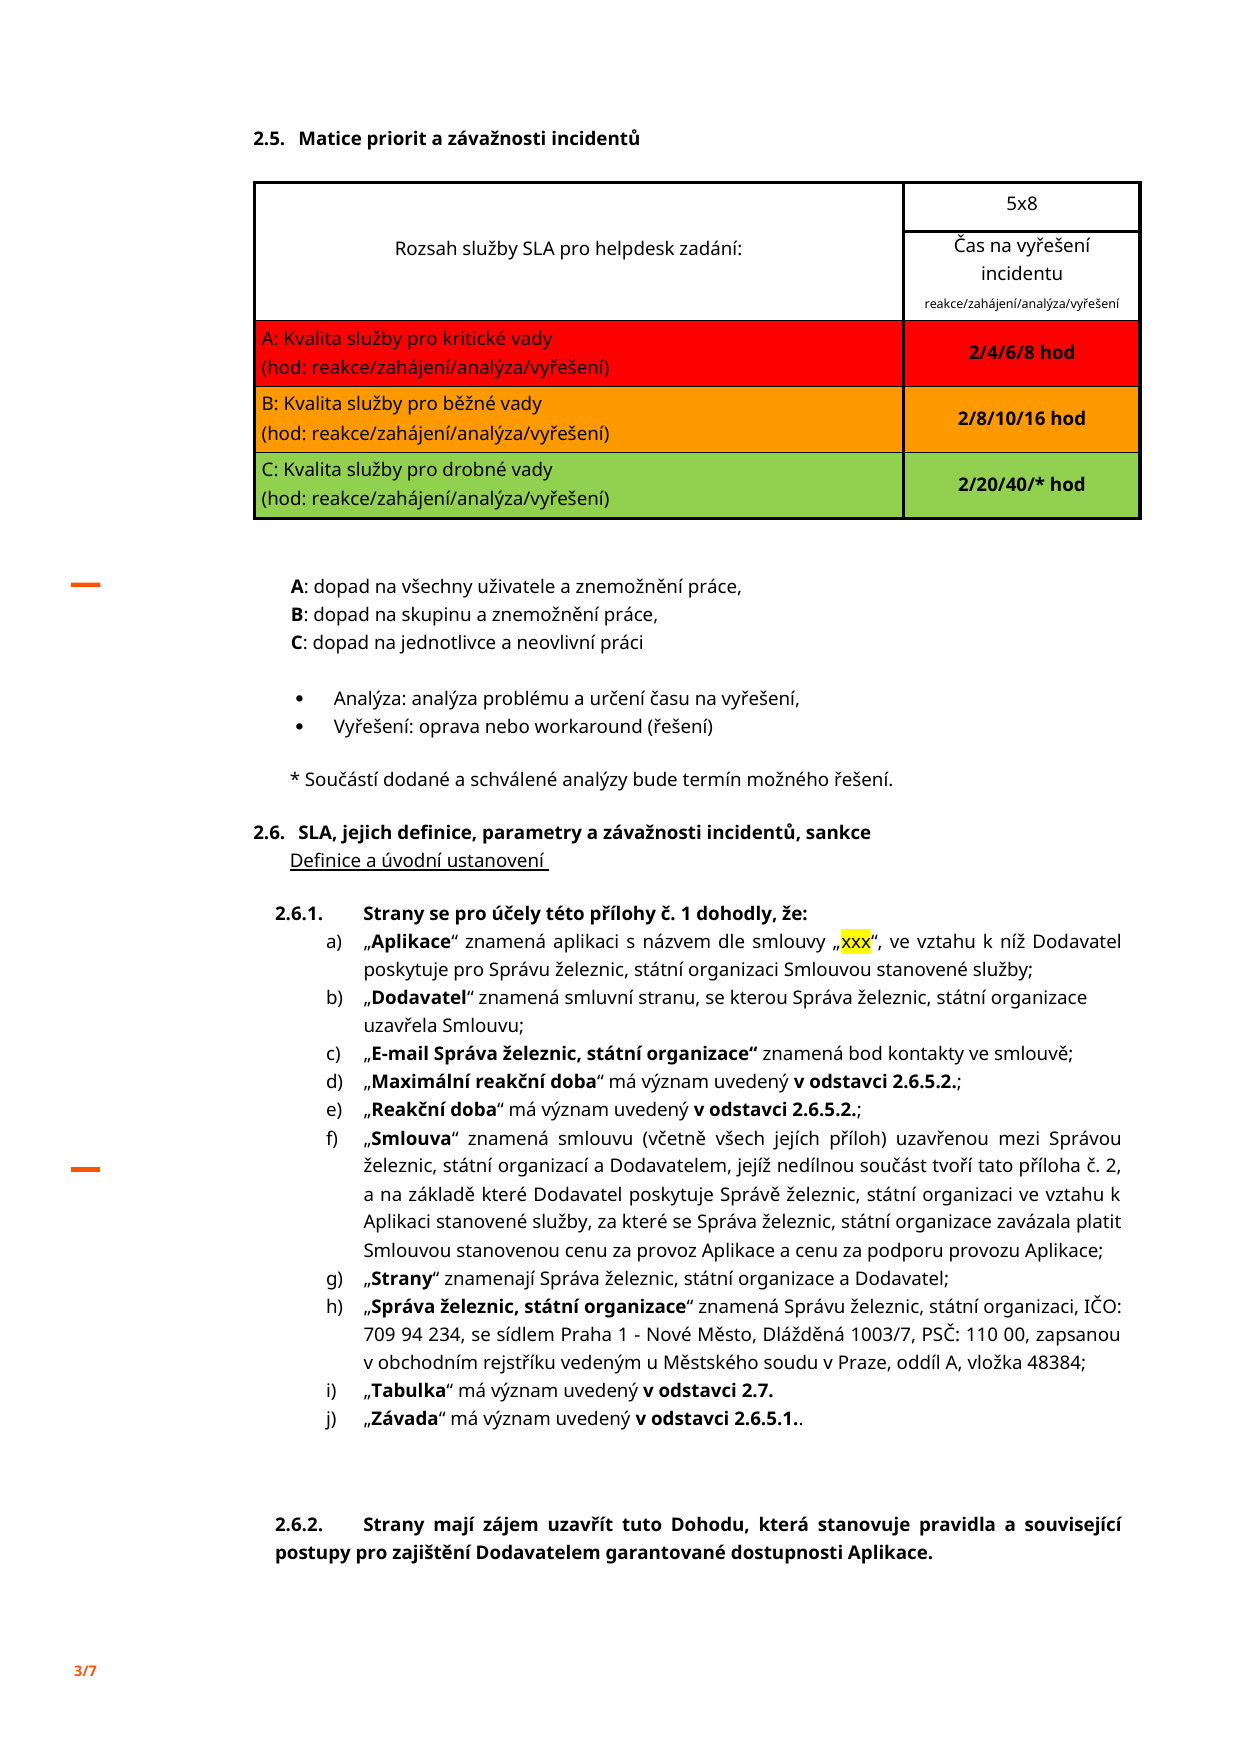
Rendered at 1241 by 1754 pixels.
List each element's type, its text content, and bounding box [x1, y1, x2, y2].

subtitle 2.6.1. Strany se pro účely této přílohy č. 1 dohodly, že: [275, 901, 1122, 926]
table_cell 2/8/10/16 hod [905, 387, 1138, 452]
subtitle Matice priorit a závažnosti incidentů [253, 125, 1122, 178]
list C: dopad na jednotlivce a neovlivní práci [291, 629, 1122, 683]
list Analýza: analýza problému a určení času na vyřešení, [296, 686, 1122, 711]
text Definice a úvodní ustanovení [289, 848, 1122, 873]
list A: dopad na všechny uživatele a znemožnění práce, [291, 573, 1122, 599]
list „Správa železnic, státní organizace“ znamená Správu železnic, státní organizaci, IČO: 709 94 234, se sídlem Praha 1 - Nové Město, Dlážděná 1003/7, PSČ: 110 00, zapsanou v obchodním rejstříku vedeným u Městského soudu v Praze, oddíl A, vložka 48384; [326, 1293, 1122, 1374]
table_cell B: Kvalita služby pro běžné vady (hod: reakce/zahájení/analýza/vyřešení) [256, 387, 902, 452]
list „Závada“ má význam uvedený v odstavci 2.6.5.1.. [326, 1405, 1122, 1431]
list „Maximální reakční doba“ má význam uvedený v odstavci 2.6.5.2.; [326, 1069, 1122, 1094]
table_cell Čas na vyřešení incidentu reakce/zahájení/analýza/vyřešení [905, 233, 1138, 320]
table_header Rozsah služby SLA pro helpdesk zadání: [256, 184, 902, 320]
subtitle 2.6.2. Strany mají zájem uzavřít tuto Dohodu, která stanovuje pravidla a související postupy pro zajištění Dodavatelem garantované dostupnosti Aplikace. [275, 1511, 1122, 1564]
table_cell C: Kvalita služby pro drobné vady (hod: reakce/zahájení/analýza/vyřešení) [256, 453, 902, 517]
subtitle SLA, jejich definice, parametry a závažnosti incidentů, sankce [253, 819, 1122, 845]
list „Reakční doba“ má význam uvedený v odstavci 2.6.5.2.; [326, 1097, 1122, 1122]
list „Smlouva“ znamená smlouvu (včetně všech jejích příloh) uzavřenou mezi Správou železnic, státní organizací a Dodavatelem, jejíž nedílnou součást tvoří tato příloha č. 2, a na základě které Dodavatel poskytuje Správě železnic, státní organizaci ve vztahu k Aplikaci stanovené služby, za které se Správa železnic, státní organizace zavázala platit Smlouvou stanovenou cenu za provoz Aplikace a cenu za podporu provozu Aplikace; [326, 1125, 1122, 1262]
list „Aplikace“ znamená aplikaci s názvem dle smlouvy „xxx“, ve vztahu k níž Dodavatel poskytuje pro Správu železnic, státní organizaci Smlouvou stanovené služby; [326, 929, 1122, 982]
table_cell A: Kvalita služby pro kritické vady (hod: reakce/zahájení/analýza/vyřešení) [256, 321, 902, 386]
list „Tabulka“ má význam uvedený v odstavci 2.7. [326, 1377, 1122, 1402]
list B: dopad na skupinu a znemožnění práce, [291, 601, 1122, 627]
list „Dodavatel“ znamená smluvní stranu, se kterou Správa železnic, státní organizace uzavřela Smlouvu; [326, 985, 1122, 1038]
list „E-mail Správa železnic, státní organizace“ znamená bod kontakty ve smlouvě; [326, 1041, 1122, 1066]
table_cell 2/20/40/* hod [905, 453, 1138, 517]
list Vyřešení: oprava nebo workaround (řešení) [296, 713, 1122, 739]
table_cell 2/4/6/8 hod [905, 321, 1138, 386]
text * Součástí dodané a schválené analýzy bude termín možného řešení. [289, 767, 1121, 792]
list „Strany“ znamenají Správa železnic, státní organizace a Dodavatel; [326, 1265, 1122, 1290]
table_header 5x8 [905, 184, 1138, 229]
